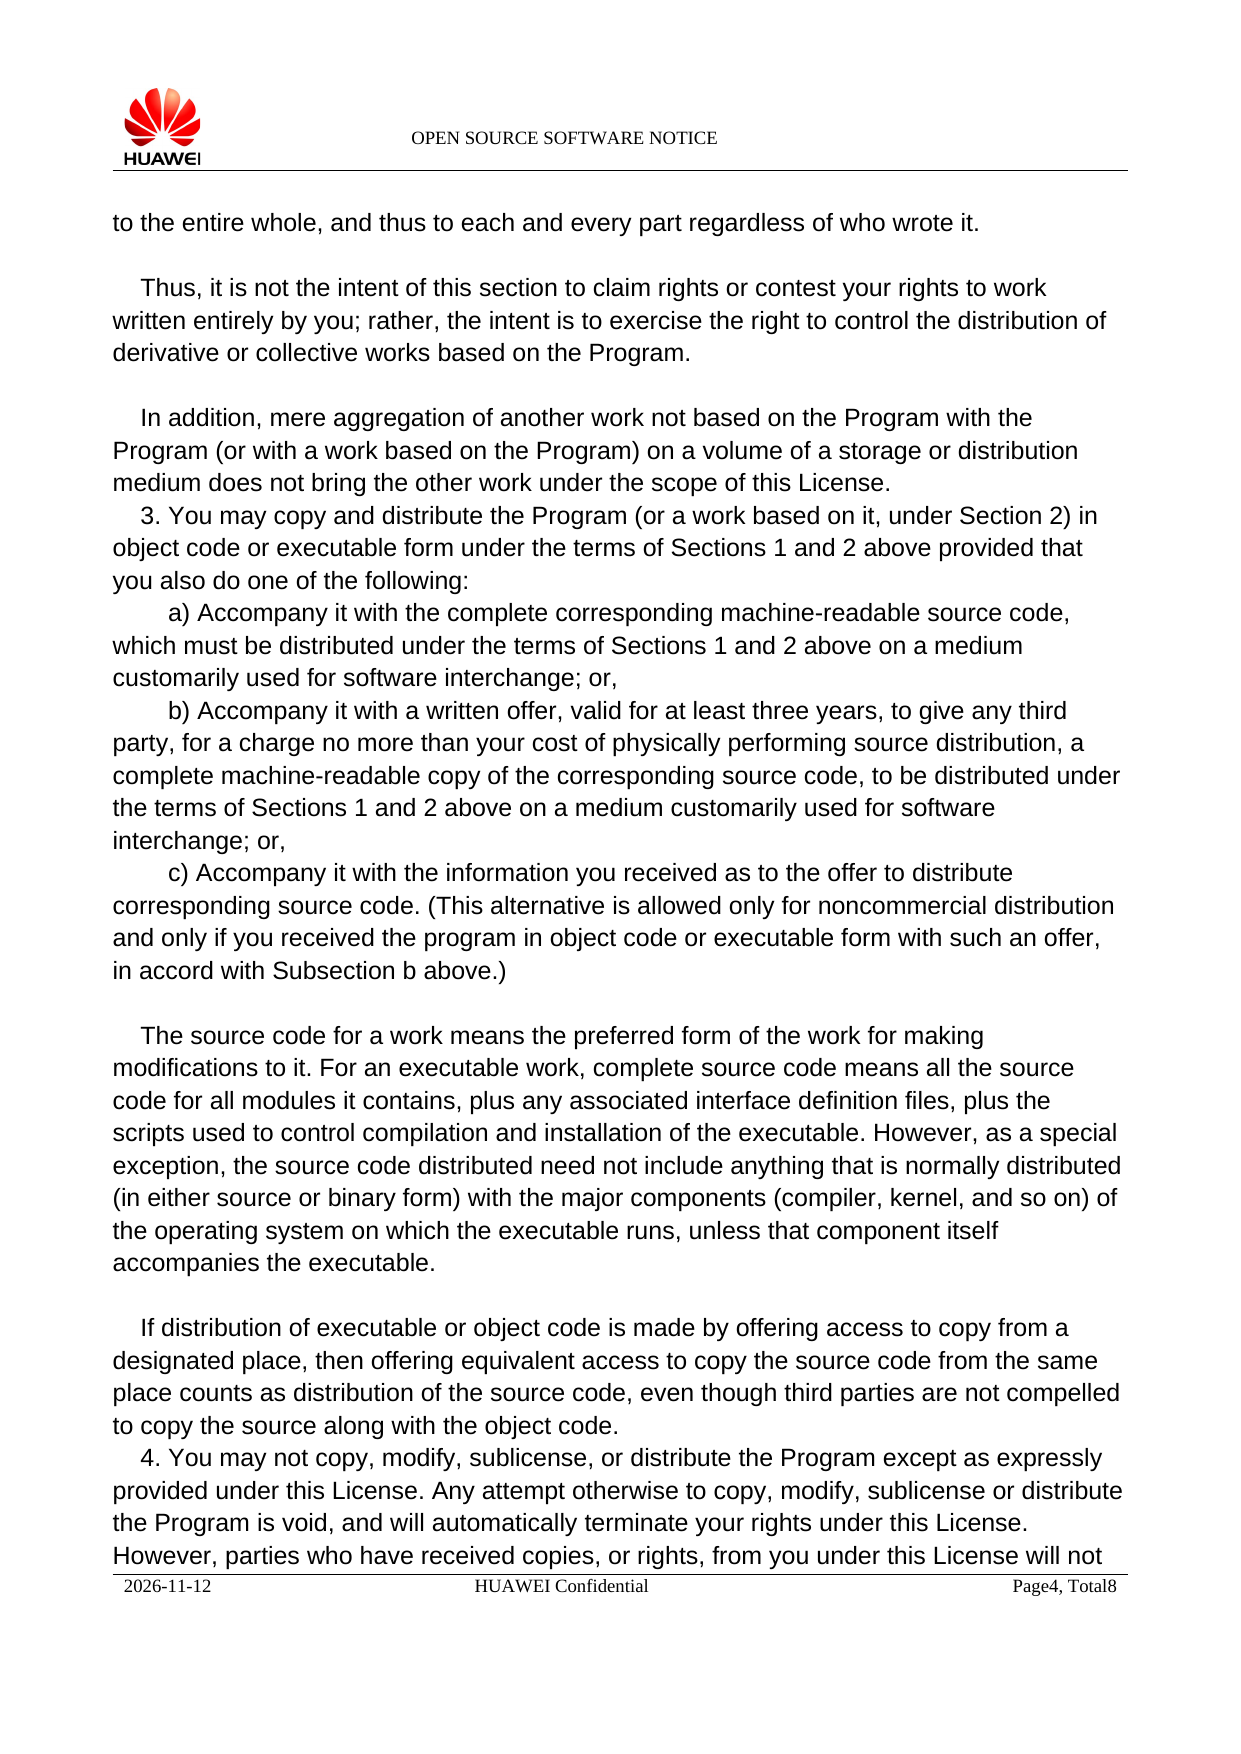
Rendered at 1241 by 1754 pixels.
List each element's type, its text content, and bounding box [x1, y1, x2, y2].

picture [124, 88, 201, 165]
text If distribution of executable or object code is made by offering access to copy from a designated place, then offering equivalent access to copy the source code from the same place counts as distribution of the source code, even though third parties are not compelled to copy the source along with the object code. [112, 1311, 1128, 1441]
text In addition, mere aggregation of another work not based on the Program with the Program (or with a work based on the Program) on a volume of a storage or distribution medium does not bring the other work under the scope of this License. [112, 401, 1128, 499]
text b) Accompany it with a written offer, valid for at least three years, to give any third party, for a charge no more than your cost of physically performing source distribution, a complete machine-readable copy of the corresponding source code, to be distributed under the terms of Sections 1 and 2 above on a medium customarily used for software interchange; or, [112, 694, 1128, 856]
text 3. You may copy and distribute the Program (or a work based on it, under Section 2) in object code or executable form under the terms of Sections 1 and 2 above provided that you also do one of the following: [112, 499, 1128, 596]
text a) Accompany it with the complete corresponding machine-readable source code, which must be distributed under the terms of Sections 1 and 2 above on a medium customarily used for software interchange; or, [112, 596, 1128, 694]
text The source code for a work means the preferred form of the work for making modifications to it. For an executable work, complete source code means all the source code for all modules it contains, plus any associated interface definition files, plus the scripts used to control compilation and installation of the executable. However, as a special exception, the source code distributed need not include anything that is normally distributed (in either source or binary form) with the major components (compiler, kernel, and so on) of the operating system on which the executable runs, unless that component itself accompanies the executable. [112, 1019, 1128, 1279]
text c) Accompany it with the information you received as to the offer to distribute corresponding source code. (This alternative is allowed only for noncommercial distribution and only if you received the program in object code or executable form with such an offer, in accord with Subsection b above.) [112, 856, 1128, 986]
text Thus, it is not the intent of this section to claim rights or contest your rights to work written entirely by you; rather, the intent is to exercise the right to control the distribution of derivative or collective works based on the Program. [112, 271, 1128, 369]
